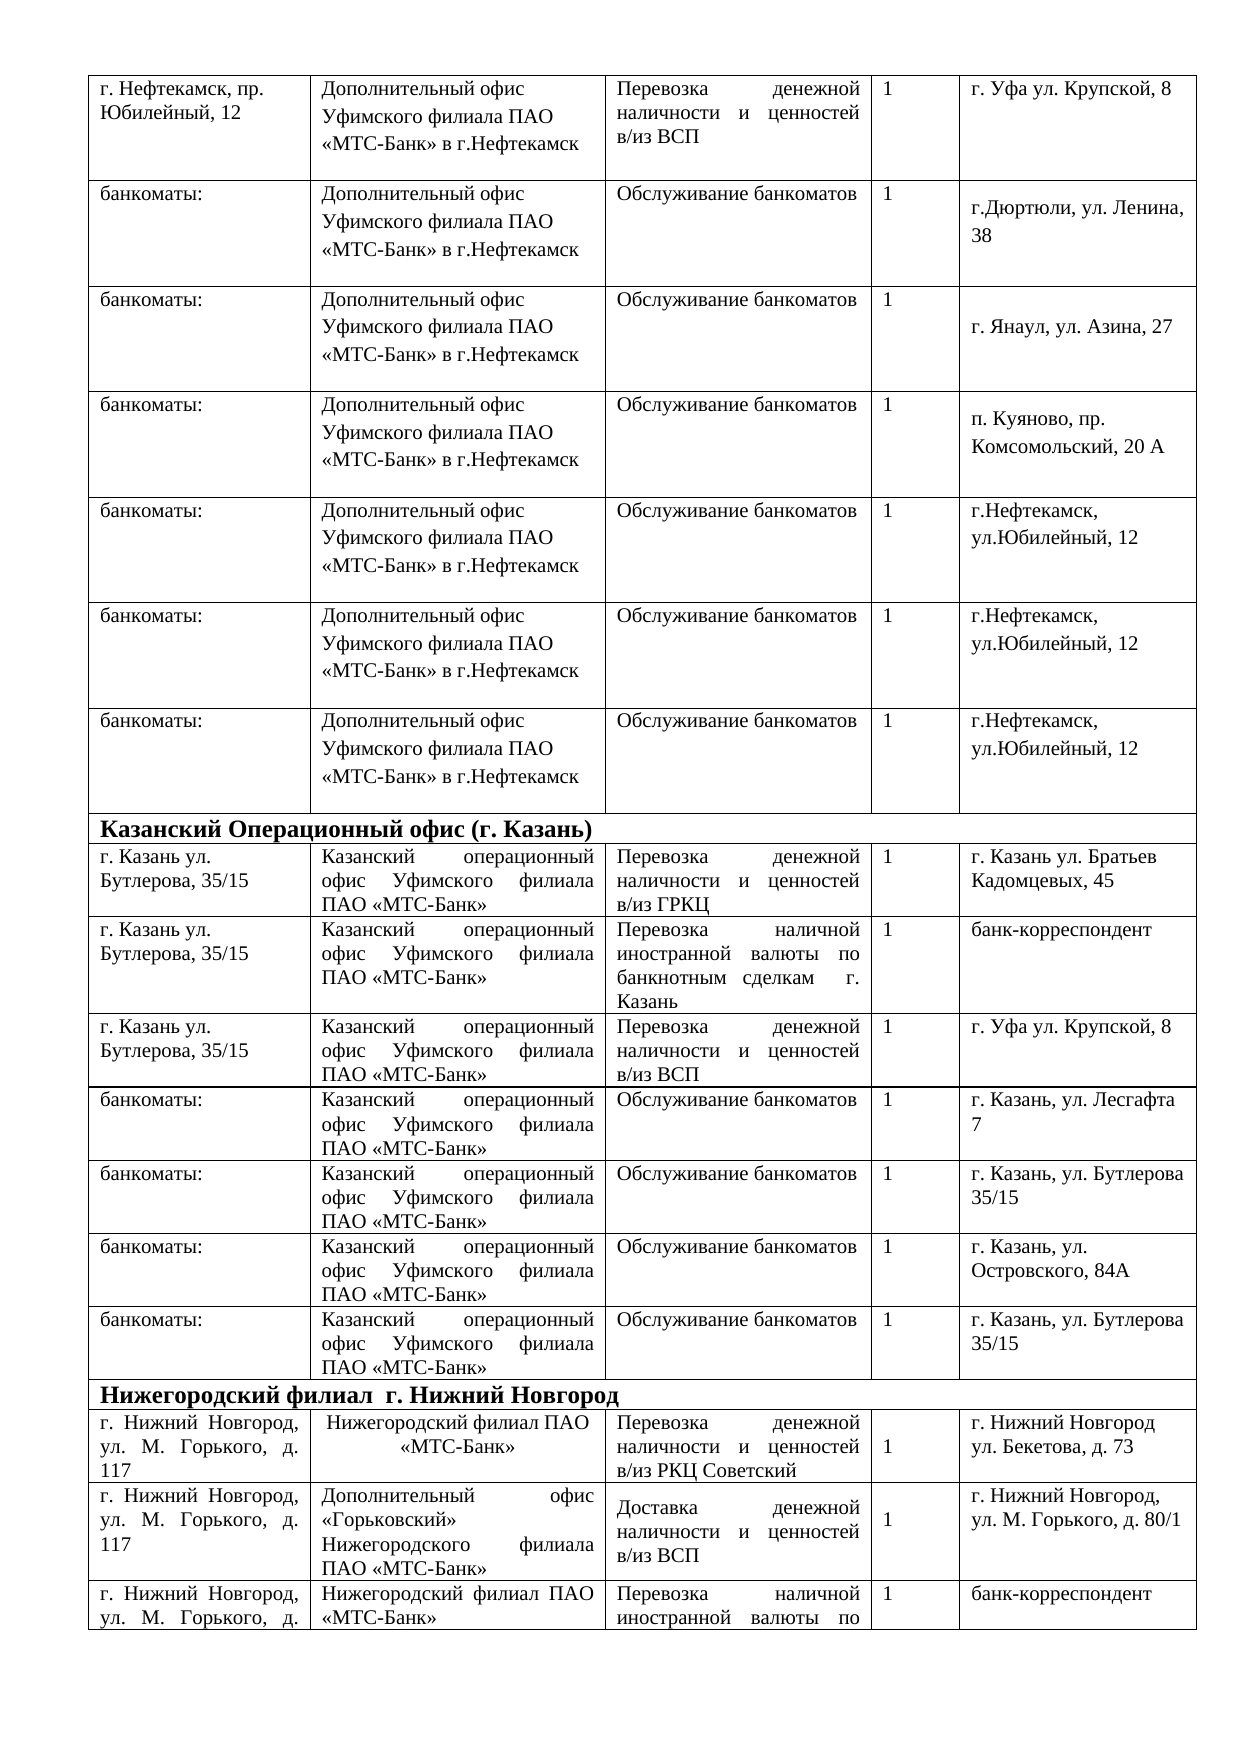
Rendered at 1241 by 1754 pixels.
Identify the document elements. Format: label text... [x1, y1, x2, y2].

table_cell 1 [872, 287, 959, 391]
table_cell 1 [872, 1483, 959, 1579]
table_cell банкоматы: [89, 1234, 310, 1306]
table_cell г. Янаул, ул. Азина, 27 [960, 287, 1196, 391]
table_cell г. Казань ул. Бутлерова, 35/15 [89, 1014, 310, 1086]
table_cell Обслуживание банкоматов [606, 392, 871, 497]
table_cell Перевозка наличной иностранной валюты по банкнотным сделкам г. Казань [606, 917, 871, 1013]
table_cell Перевозка денежной наличности и ценностей в/из РКЦ Советский [606, 1410, 871, 1482]
table_cell Нижегородский филиал г. Нижний Новгород [89, 1380, 1196, 1409]
table_cell г. Казань ул. Бутлерова, 35/15 [89, 844, 310, 916]
table_cell 1 [872, 76, 959, 180]
table_cell г. Нижний Новгород ул. Бекетова, д. 73 [960, 1410, 1196, 1482]
table_cell Перевозка денежной наличности и ценностей в/из ВСП [606, 76, 871, 180]
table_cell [89, 1581, 310, 1629]
table_cell г. Казань, ул. Бутлерова 35/15 [960, 1161, 1196, 1233]
table_cell Казанский операционный офис Уфимского филиала ПАО «МТС-Банк» [311, 1161, 605, 1233]
table_cell 1 [872, 1234, 959, 1306]
table_cell г. Казань, ул. Лесгафта 7 [960, 1088, 1196, 1159]
table_cell 1 [872, 1161, 959, 1233]
table_cell 1 [872, 1581, 959, 1629]
table_cell банкоматы: [89, 1088, 310, 1159]
table_cell банкоматы: [89, 498, 310, 602]
table_cell Дополнительный офис «Горьковский» Нижегородского филиала ПАО «МТС-Банк» [311, 1483, 605, 1579]
table_cell Обслуживание банкоматов [606, 1307, 871, 1379]
table_cell Обслуживание банкоматов [606, 1088, 871, 1159]
table_cell г. Казань ул. Бутлерова, 35/15 [89, 917, 310, 1013]
table_cell Казанский операционный офис Уфимского филиала ПАО «МТС-Банк» [311, 1234, 605, 1306]
table_cell 1 [872, 603, 959, 707]
table_cell Обслуживание банкоматов [606, 498, 871, 602]
table_cell Обслуживание банкоматов [606, 709, 871, 813]
table_cell Дополнительный офис Уфимского филиала ПАО «МТС-Банк» в г.Нефтекамск [311, 392, 605, 497]
table_cell Нижегородский филиал ПАО «МТС-Банк» [311, 1410, 605, 1482]
table_cell 1 [872, 181, 959, 286]
table_cell 1 [872, 1410, 959, 1482]
table_cell г. Нижний Новгород, ул. М. Горького, д. 117 [89, 1483, 310, 1579]
table_cell г.Нефтекамск, ул.Юбилейный, 12 [960, 709, 1196, 813]
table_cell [606, 1581, 871, 1629]
table_cell Казанский операционный офис Уфимского филиала ПАО «МТС-Банк» [311, 917, 605, 1013]
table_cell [311, 1581, 605, 1629]
table_cell банкоматы: [89, 287, 310, 391]
table_cell г. Нижний Новгород, ул. М. Горького, д. 80/1 [960, 1483, 1196, 1579]
table_cell г. Нижний Новгород, ул. М. Горького, д. 117 [89, 1410, 310, 1482]
table_cell 1 [872, 917, 959, 1013]
table_cell Казанский операционный офис Уфимского филиала ПАО «МТС-Банк» [311, 1307, 605, 1379]
table_cell 1 [872, 1088, 959, 1159]
table_cell г. Уфа ул. Крупской, 8 [960, 76, 1196, 180]
table_cell банкоматы: [89, 1307, 310, 1379]
table_cell банкоматы: [89, 709, 310, 813]
table_cell Обслуживание банкоматов [606, 181, 871, 286]
table_cell 1 [872, 1307, 959, 1379]
table_cell банкоматы: [89, 181, 310, 286]
table_cell 1 [872, 709, 959, 813]
table_cell банкоматы: [89, 392, 310, 497]
table_cell Казанский Операционный офис (г. Казань) [89, 814, 1196, 843]
table_cell Казанский операционный офис Уфимского филиала ПАО «МТС-Банк» [311, 1014, 605, 1086]
table_cell Обслуживание банкоматов [606, 287, 871, 391]
table_cell Доставка денежной наличности и ценностей в/из ВСП [606, 1483, 871, 1579]
table_cell Обслуживание банкоматов [606, 1234, 871, 1306]
table_cell г. Казань, ул. Бутлерова 35/15 [960, 1307, 1196, 1379]
table_cell п. Куяново, пр. Комсомольский, 20 А [960, 392, 1196, 497]
table_cell Дополнительный офис Уфимского филиала ПАО «МТС-Банк» в г.Нефтекамск [311, 287, 605, 391]
table_cell 1 [872, 844, 959, 916]
table_cell Обслуживание банкоматов [606, 1161, 871, 1233]
table_cell банк-корреспондент [960, 1581, 1196, 1629]
table_cell Казанский операционный офис Уфимского филиала ПАО «МТС-Банк» [311, 1088, 605, 1159]
table_cell г. Казань, ул. Островского, 84А [960, 1234, 1196, 1306]
table_cell Перевозка денежной наличности и ценностей в/из ГРКЦ [606, 844, 871, 916]
table_cell г.Нефтекамск, ул.Юбилейный, 12 [960, 603, 1196, 707]
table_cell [311, 76, 605, 180]
table_cell Дополнительный офис Уфимского филиала ПАО «МТС-Банк» в г.Нефтекамск [311, 498, 605, 602]
table_cell 1 [872, 498, 959, 602]
table_cell 1 [872, 1014, 959, 1086]
table_cell банкоматы: [89, 1161, 310, 1233]
table_cell Обслуживание банкоматов [606, 603, 871, 707]
table_cell г. Казань ул. Братьев Кадомцевых, 45 [960, 844, 1196, 916]
table_cell банкоматы: [89, 603, 310, 707]
table_cell Дополнительный офис Уфимского филиала ПАО «МТС-Банк» в г.Нефтекамск [311, 709, 605, 813]
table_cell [89, 76, 310, 180]
table_cell Казанский операционный офис Уфимского филиала ПАО «МТС-Банк» [311, 844, 605, 916]
table_cell 1 [872, 392, 959, 497]
table_cell Дополнительный офис Уфимского филиала ПАО «МТС-Банк» в г.Нефтекамск [311, 181, 605, 286]
table_cell г.Дюртюли, ул. Ленина, 38 [960, 181, 1196, 286]
table_cell г.Нефтекамск, ул.Юбилейный, 12 [960, 498, 1196, 602]
table_cell г. Уфа ул. Крупской, 8 [960, 1014, 1196, 1086]
table_cell Дополнительный офис Уфимского филиала ПАО «МТС-Банк» в г.Нефтекамск [311, 603, 605, 707]
table_cell банк-корреспондент [960, 917, 1196, 1013]
table_cell Перевозка денежной наличности и ценностей в/из ВСП [606, 1014, 871, 1086]
